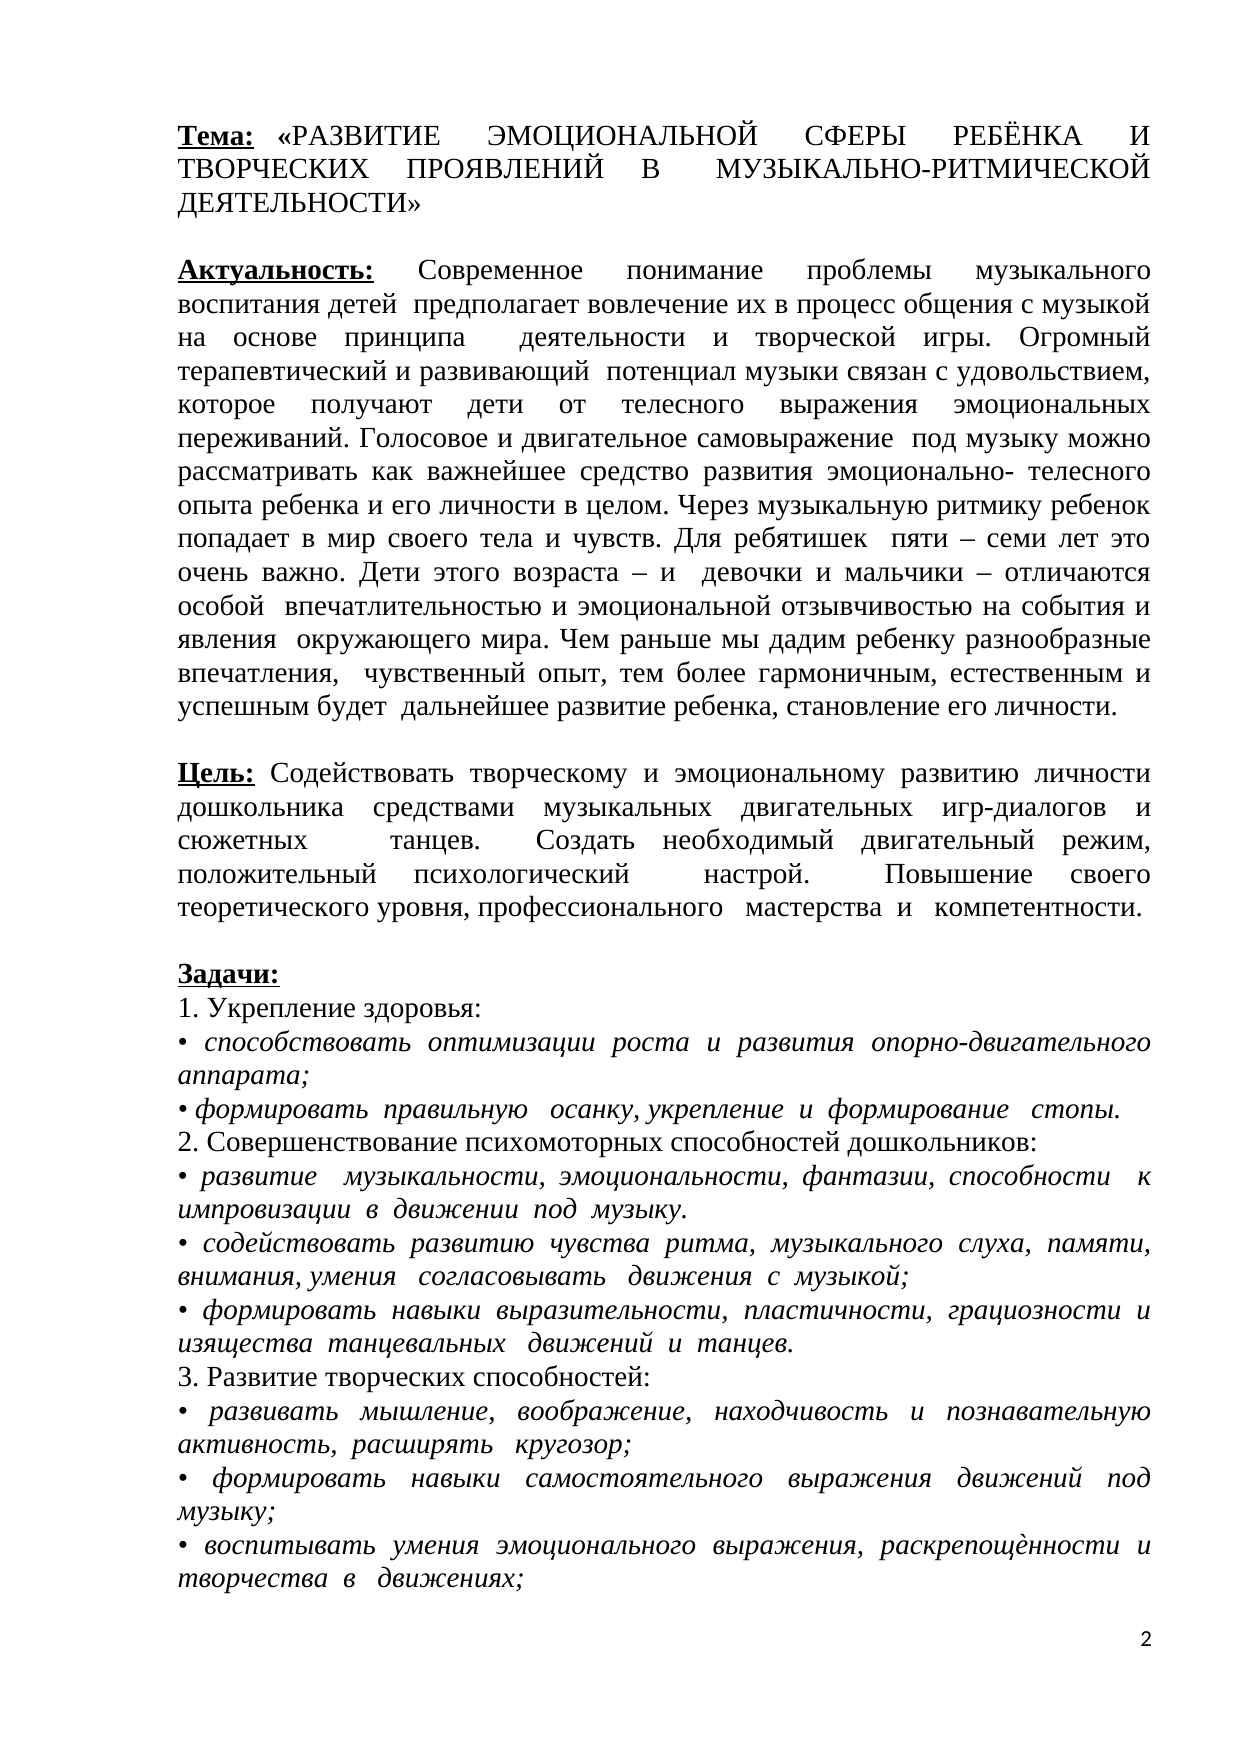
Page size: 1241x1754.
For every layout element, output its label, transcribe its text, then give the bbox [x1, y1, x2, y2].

text 3. Развитие творческих способностей: [177, 1359, 1152, 1393]
text Задачи: [177, 957, 1152, 990]
text 2. Совершенствование психомоторных способностей дошкольников: [177, 1124, 1152, 1158]
text • воспитывать умения эмоционального выражения, раскрепощѐнности и творчества в движениях; [177, 1527, 1152, 1594]
text Актуальность: Современное понимание проблемы музыкального воспитания детей предполагает вовлечение их в процесс общения с музыкой на основе принципа деятельности и творческой игры. Огромный терапевтический и развивающий потенциал музыки связан с удовольствием, которое получают дети от телесного выражения эмоциональных переживаний. Голосовое и двигательное самовыражение под музыку можно рассматривать как важнейшее средство развития эмоционально- телесного опыта ребенка и его личности в целом. Через музыкальную ритмику ребенок попадает в мир своего тела и чувств. Для ребятишек пяти – семи лет это очень важно. Дети этого возраста – и девочки и мальчики – отличаются особой впечатлительностью и эмоциональной отзывчивостью на события и явления окружающего мира. Чем раньше мы дадим ребенку разнообразные впечатления, чувственный опыт, тем более гармоничным, естественным и успешным будет дальнейшее развитие ребенка, становление его личности. [177, 252, 1152, 722]
text • развитие музыкальности, эмоциональности, фантазии, способности к импровизации в движении под музыку. [177, 1158, 1152, 1225]
text Тема: «РАЗВИТИЕ ЭМОЦИОНАЛЬНОЙ СФЕРЫ РЕБЁНКА И ТВОРЧЕСКИХ ПРОЯВЛЕНИЙ В МУЗЫКАЛЬНО-РИТМИЧЕСКОЙ ДЕЯТЕЛЬНОСТИ» [177, 118, 1152, 219]
text • способствовать оптимизации роста и развития опорно-двигательного аппарата; [177, 1024, 1152, 1091]
text 1. Укрепление здоровья: [177, 990, 1152, 1024]
text • формировать правильную осанку, укрепление и формирование стопы. [177, 1091, 1152, 1124]
text • формировать навыки самостоятельного выражения движений под музыку; [177, 1460, 1152, 1527]
text • формировать навыки выразительности, пластичности, грациозности и изящества танцевальных движений и танцев. [177, 1292, 1152, 1359]
text • развивать мышление, воображение, находчивость и познавательную активность, расширять кругозор; [177, 1393, 1152, 1460]
text • содействовать развитию чувства ритма, музыкального слуха, памяти, внимания, умения согласовывать движения с музыкой; [177, 1225, 1152, 1292]
text Цель: Содействовать творческому и эмоциональному развитию личности дошкольника средствами музыкальных двигательных игр-диалогов и сюжетных танцев. Создать необходимый двигательный режим, положительный психологический настрой. Повышение своего теоретического уровня, профессионального мастерства и компетентности. [177, 755, 1152, 923]
